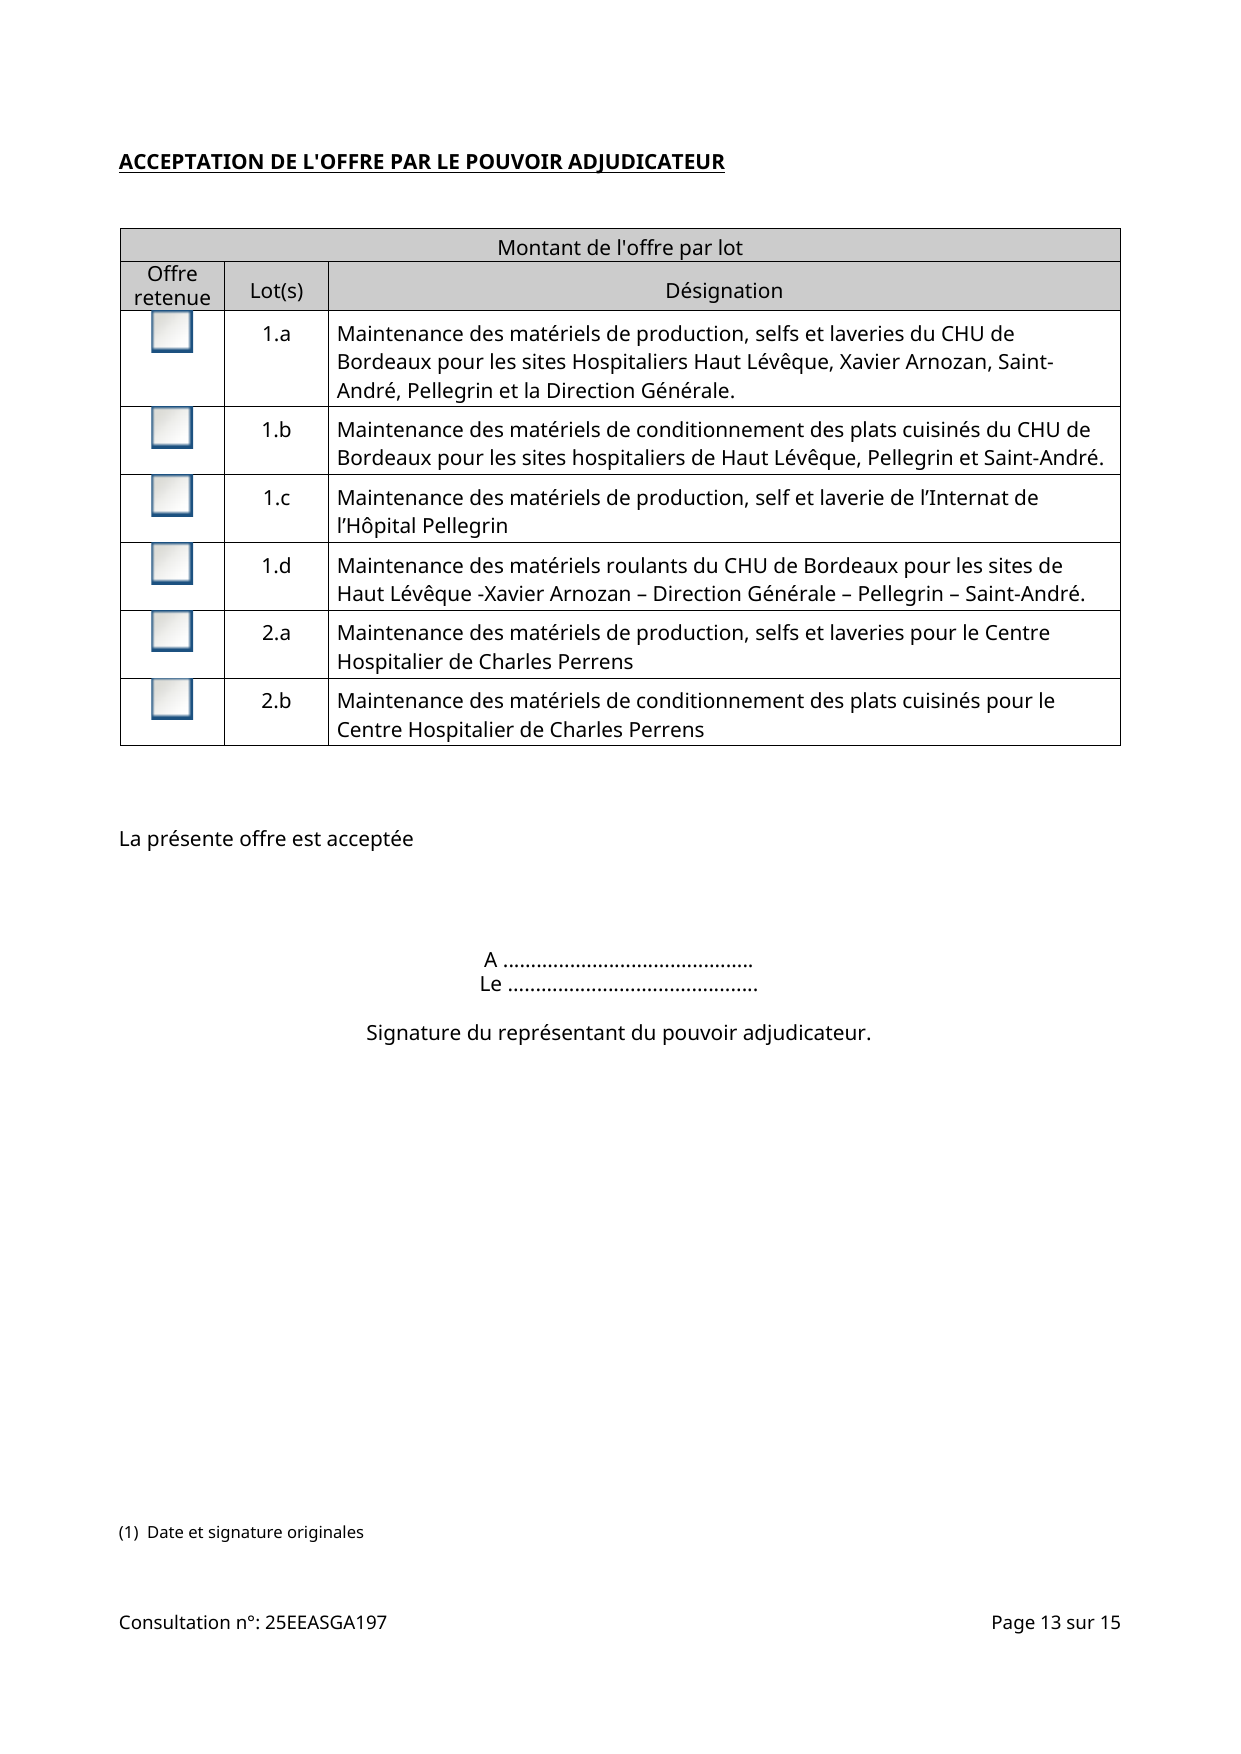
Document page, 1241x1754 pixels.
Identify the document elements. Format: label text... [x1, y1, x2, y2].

table_cell [121, 611, 224, 677]
table_cell Maintenance des matériels de conditionnement des plats cuisinés du CHU de Bordeaux pour les sites hospitaliers de Haut Lévêque, Pellegrin et Saint-André. [329, 407, 1120, 474]
table_cell [121, 679, 224, 745]
picture [151, 406, 194, 449]
picture [151, 310, 194, 353]
table_cell 1.c [225, 475, 328, 542]
table_cell [121, 407, 224, 474]
picture [151, 678, 194, 720]
table_cell Maintenance des matériels de production, selfs et laveries pour le Centre Hospitalier de Charles Perrens [329, 611, 1120, 677]
table_cell Maintenance des matériels de production, self et laverie de l’Internat de l’Hôpital Pellegrin [329, 475, 1120, 542]
table_cell 1.b [225, 407, 328, 474]
table_cell Maintenance des matériels roulants du CHU de Bordeaux pour les sites de Haut Lévêque -Xavier Arnozan – Direction Générale – Pellegrin – Saint-André. [329, 543, 1120, 610]
table_cell Maintenance des matériels de production, selfs et laveries du CHU de Bordeaux pour les sites Hospitaliers Haut Lévêque, Xavier Arnozan, Saint-André, Pellegrin et la Direction Générale. [329, 311, 1120, 406]
table_cell [121, 475, 224, 542]
text ACCEPTATION DE L'OFFRE PAR LE POUVOIR ADJUDICATEUR [119, 147, 1121, 176]
text Le ............................................. [119, 972, 1119, 996]
picture [151, 474, 194, 517]
table_cell 2.b [225, 679, 328, 745]
table_cell 2.a [225, 611, 328, 677]
table_cell [121, 311, 224, 406]
picture [151, 542, 194, 585]
table_cell Maintenance des matériels de conditionnement des plats cuisinés pour le Centre Hospitalier de Charles Perrens [329, 679, 1120, 745]
picture [151, 610, 194, 652]
table_cell 1.a [225, 311, 328, 406]
text La présente offre est acceptée [119, 827, 1121, 851]
text A ............................................. [119, 948, 1119, 972]
table_cell [121, 543, 224, 610]
table_cell 1.d [225, 543, 328, 610]
table_header Montant de l'offre par lot [121, 229, 1120, 261]
table_cell Désignation [329, 262, 1120, 310]
text Signature du représentant du pouvoir adjudicateur. [119, 1021, 1119, 1045]
table_cell Offre retenue [121, 262, 224, 310]
table_cell Lot(s) [225, 262, 328, 310]
